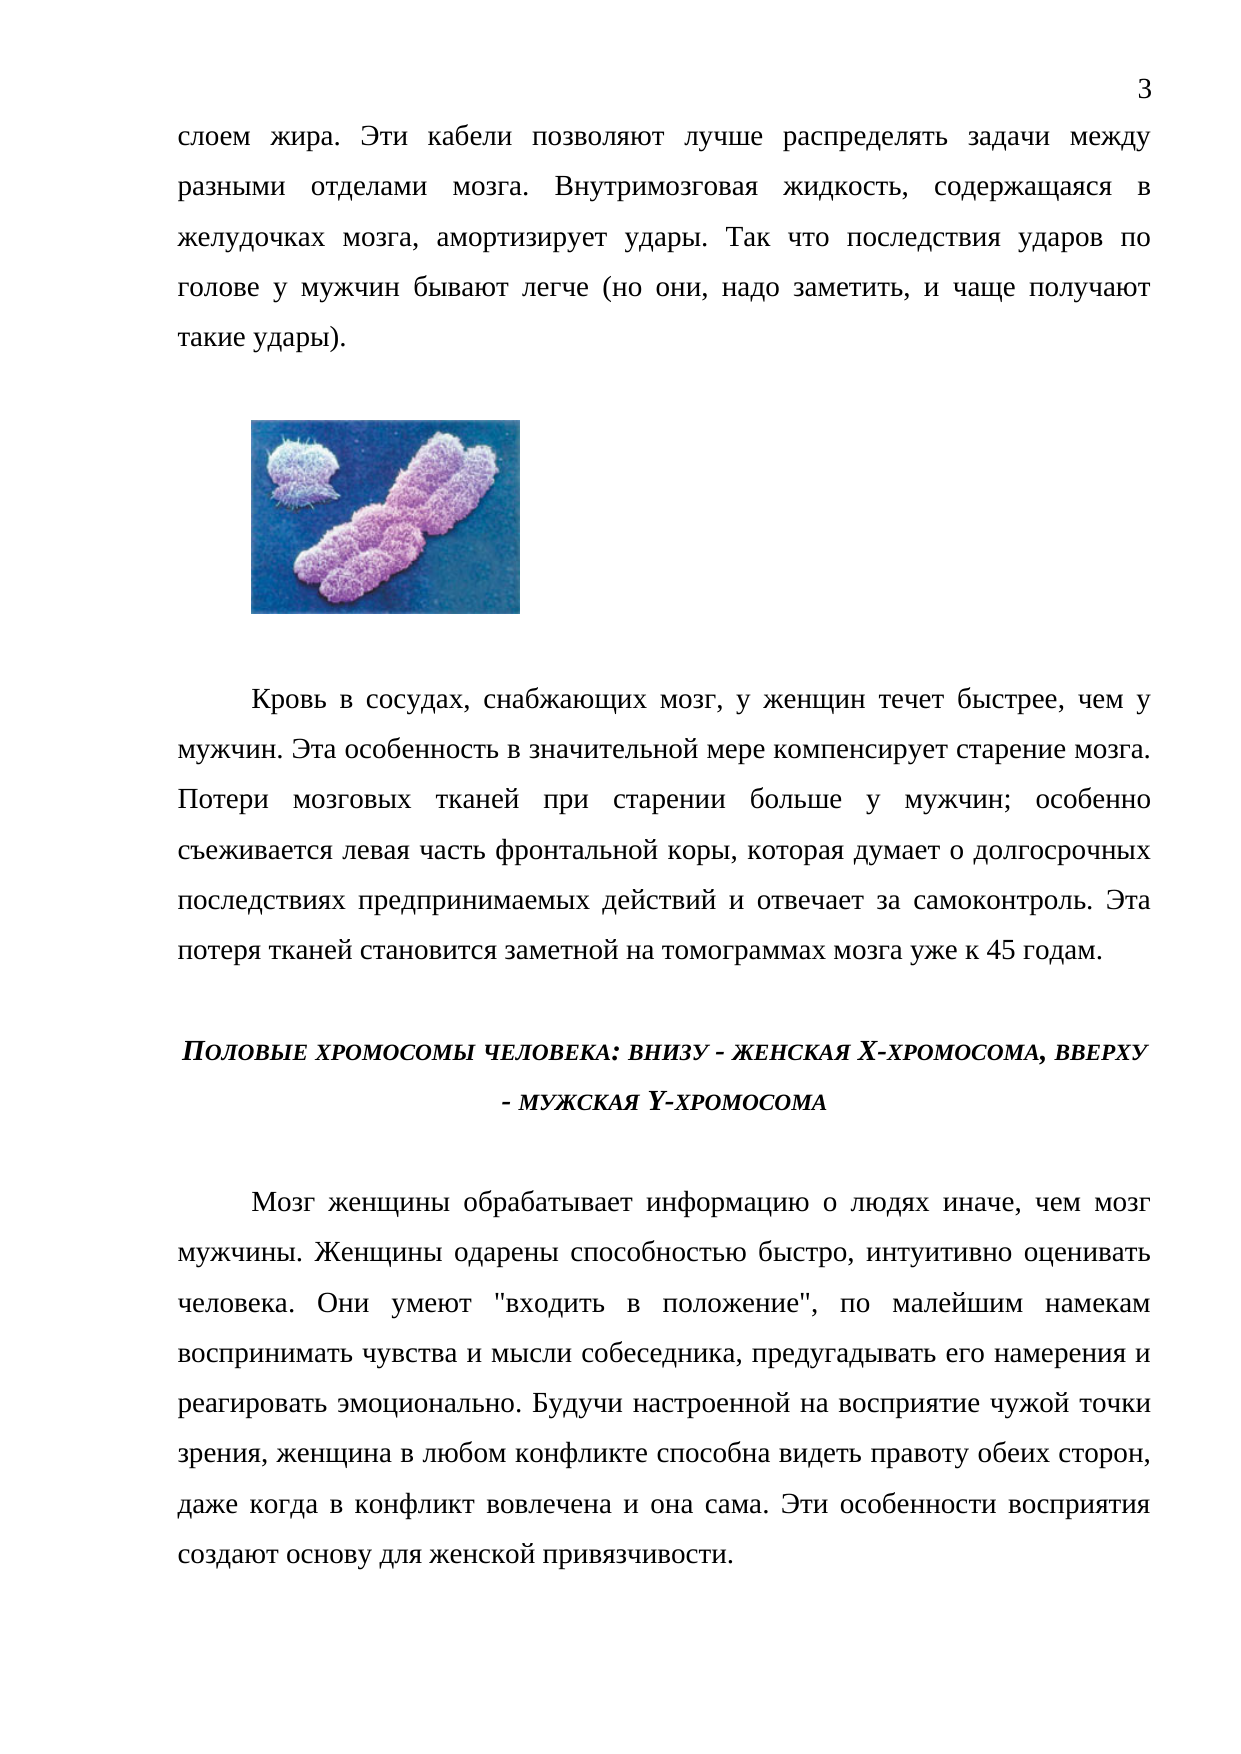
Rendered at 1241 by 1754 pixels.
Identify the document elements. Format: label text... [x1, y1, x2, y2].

text Кровь в сосудах, снабжающих мозг, у женщин течет быстрее, чем у мужчин. Эта особенность в значительной мере компенсирует старение мозга. Потери мозговых тканей при старении больше у мужчин; особенно съеживается левая часть фронтальной коры, которая думает о долгосрочных последствиях предпринимаемых действий и отвечает за самоконтроль. Эта потеря тканей становится заметной на томограммах мозга уже к 45 годам. [177, 681, 1152, 966]
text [177, 118, 1152, 353]
subtitle Половые хромосомы человека: внизу - женская Х-хромосома, вверху - мужская Y-хромосома [177, 1033, 1152, 1117]
text Мозг женщины обрабатывает информацию о людях иначе, чем мозг мужчины. Женщины одарены способностью быстро, интуитивно оценивать человека. Они умеют "входить в положение", по малейшим намекам воспринимать чувства и мысли собеседника, предугадывать его намерения и реагировать эмоционально. Будучи настроенной на восприятие чужой точки зрения, женщина в любом конфликте способна видеть правоту обеих сторон, даже когда в конфликт вовлечена и она сама. Эти особенности восприятия создают основу для женской привязчивости. [177, 1184, 1152, 1570]
